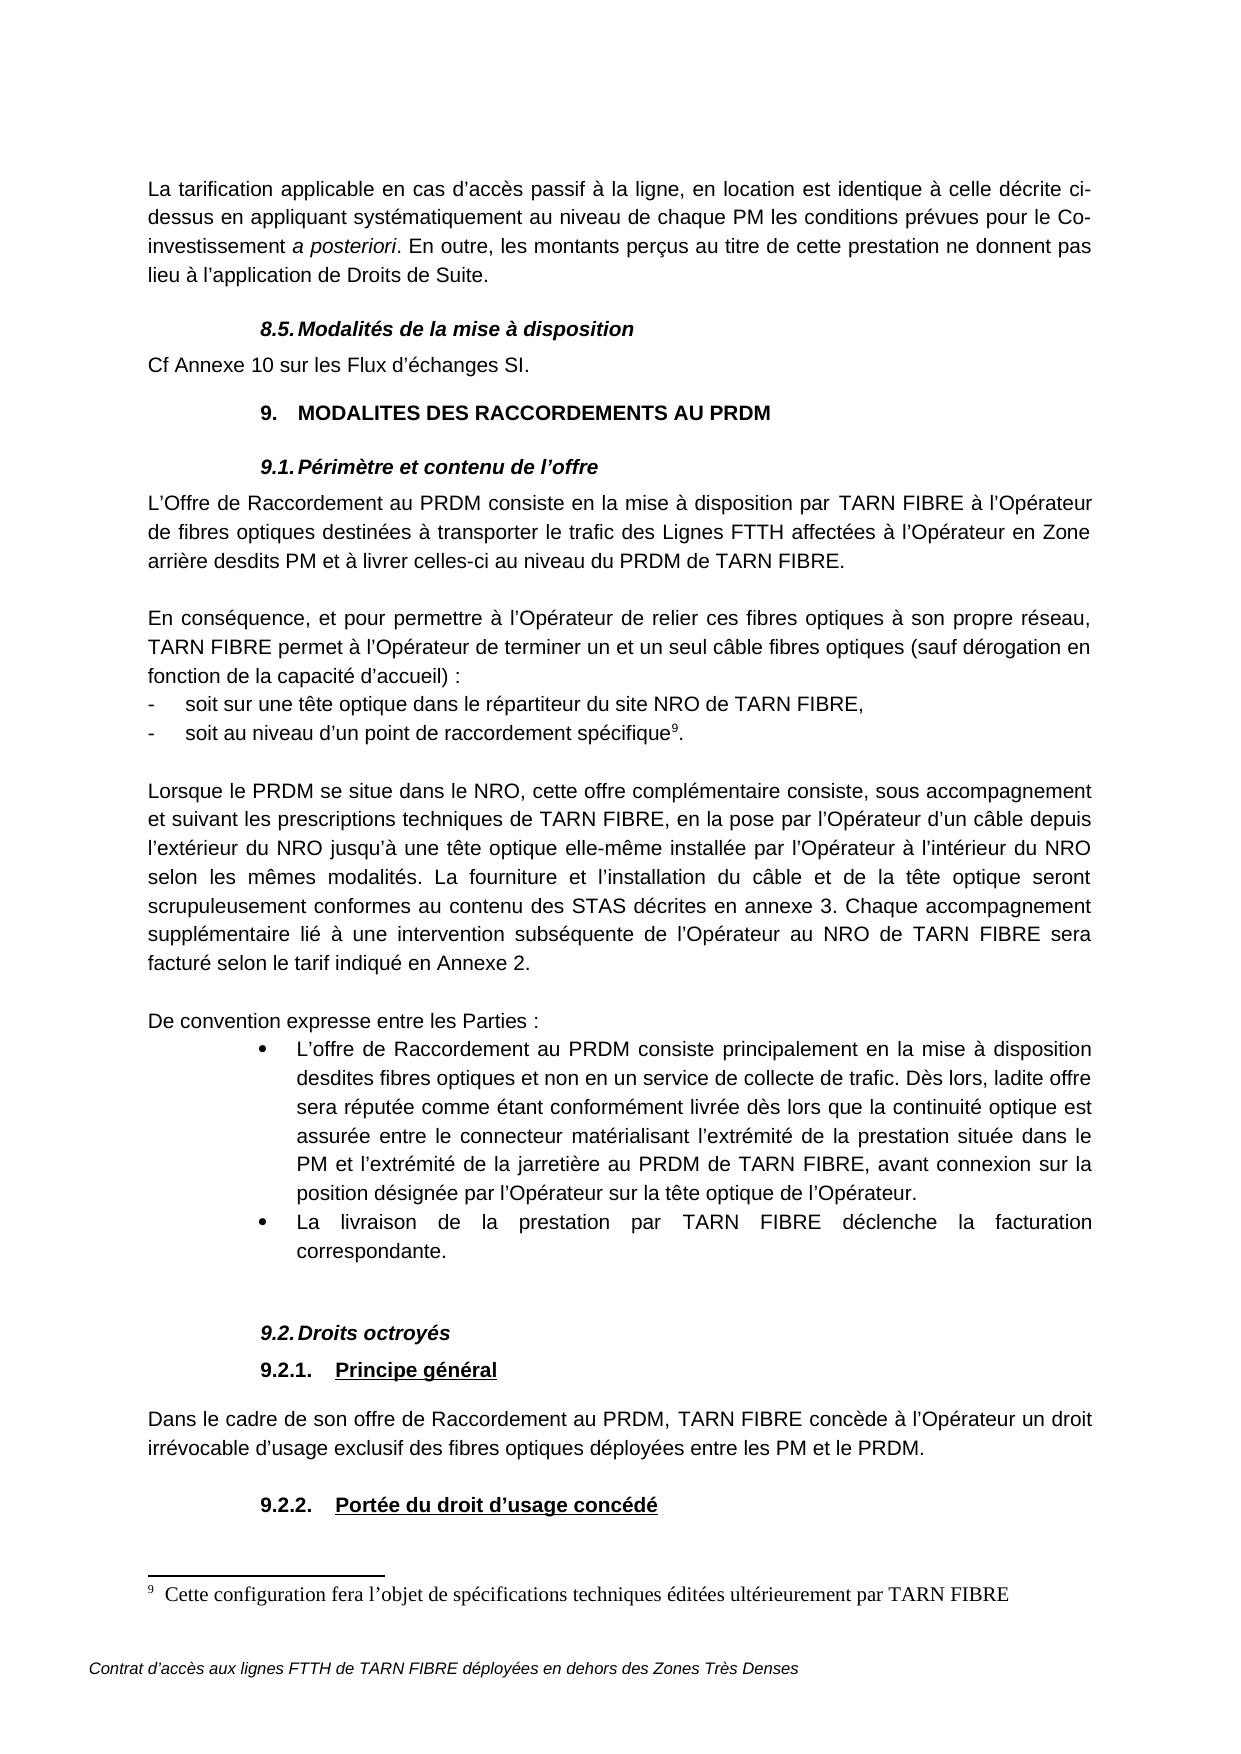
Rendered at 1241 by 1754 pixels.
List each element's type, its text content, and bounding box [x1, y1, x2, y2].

subtitle Principe général [260, 1358, 1093, 1382]
list L’offre de Raccordement au PRDM consiste principalement en la mise à disposition desdites fibres optiques et non en un service de collecte de trafic. Dès lors, ladite offre sera réputée comme étant conformément livrée dès lors que la continuité optique est assurée entre le connecteur matérialisant l’extrémité de la prestation située dans le PM et l’extrémité de la jarretière au PRDM de TARN FIBRE, avant connexion sur la position désignée par l’Opérateur sur la tête optique de l’Opérateur. [259, 1037, 1093, 1205]
text En conséquence, et pour permettre à l’Opérateur de relier ces fibres optiques à son propre réseau, TARN FIBRE permet à l’Opérateur de terminer un et un seul câble fibres optiques (sauf dérogation en fonction de la capacité d’accueil) : [148, 606, 1093, 687]
text Lorsque le PRDM se situe dans le NRO, cette offre complémentaire consiste, sous accompagnement et suivant les prescriptions techniques de TARN FIBRE, en la pose par l’Opérateur d’un câble depuis l’extérieur du NRO jusqu’à une tête optique elle-même installée par l’Opérateur à l’intérieur du NRO selon les mêmes modalités. La fourniture et l’installation du câble et de la tête optique seront scrupuleusement conformes au contenu des STAS décrites en annexe 3. Chaque accompagnement supplémentaire lié à une intervention subséquente de l’Opérateur au NRO de TARN FIBRE sera facturé selon le tarif indiqué en Annexe 2. [148, 778, 1093, 975]
list soit sur une tête optique dans le répartiteur du site NRO de TARN FIBRE, [148, 692, 1093, 716]
subtitle Modalités de la mise à disposition [260, 316, 1093, 340]
subtitle Périmètre et contenu de l’offre [260, 454, 1093, 478]
text La tarification applicable en cas d’accès passif à la ligne, en location est identique à celle décrite ci-dessus en appliquant systématiquement au niveau de chaque PM les conditions prévues pour le Co-investissement a posteriori. En outre, les montants perçus au titre de cette prestation ne donnent pas lieu à l’application de Droits de Suite. [148, 176, 1093, 287]
subtitle Droits octroyés [260, 1321, 1093, 1345]
text Cf Annexe 10 sur les Flux d’échanges SI. [148, 353, 1093, 377]
text L’Offre de Raccordement au PRDM consiste en la mise à disposition par TARN FIBRE à l’Opérateur de fibres optiques destinées à transporter le trafic des Lignes FTTH affectées à l’Opérateur en Zone arrière desdits PM et à livrer celles-ci au niveau du PRDM de TARN FIBRE. [148, 491, 1093, 572]
text De convention expresse entre les Parties : [148, 1008, 1093, 1032]
subtitle Portée du droit d’usage concédé [260, 1493, 1093, 1517]
list soit au niveau d’un point de raccordement spécifique. [148, 721, 1093, 745]
list La livraison de la prestation par TARN FIBRE déclenche la facturation correspondante. [259, 1210, 1093, 1263]
subtitle Modalites des Raccordements AU PRDM [260, 401, 1093, 425]
text Dans le cadre de son offre de Raccordement au PRDM, TARN FIBRE concède à l’Opérateur un droit irrévocable d’usage exclusif des fibres optiques déployées entre les PM et le PRDM. [148, 1407, 1093, 1459]
